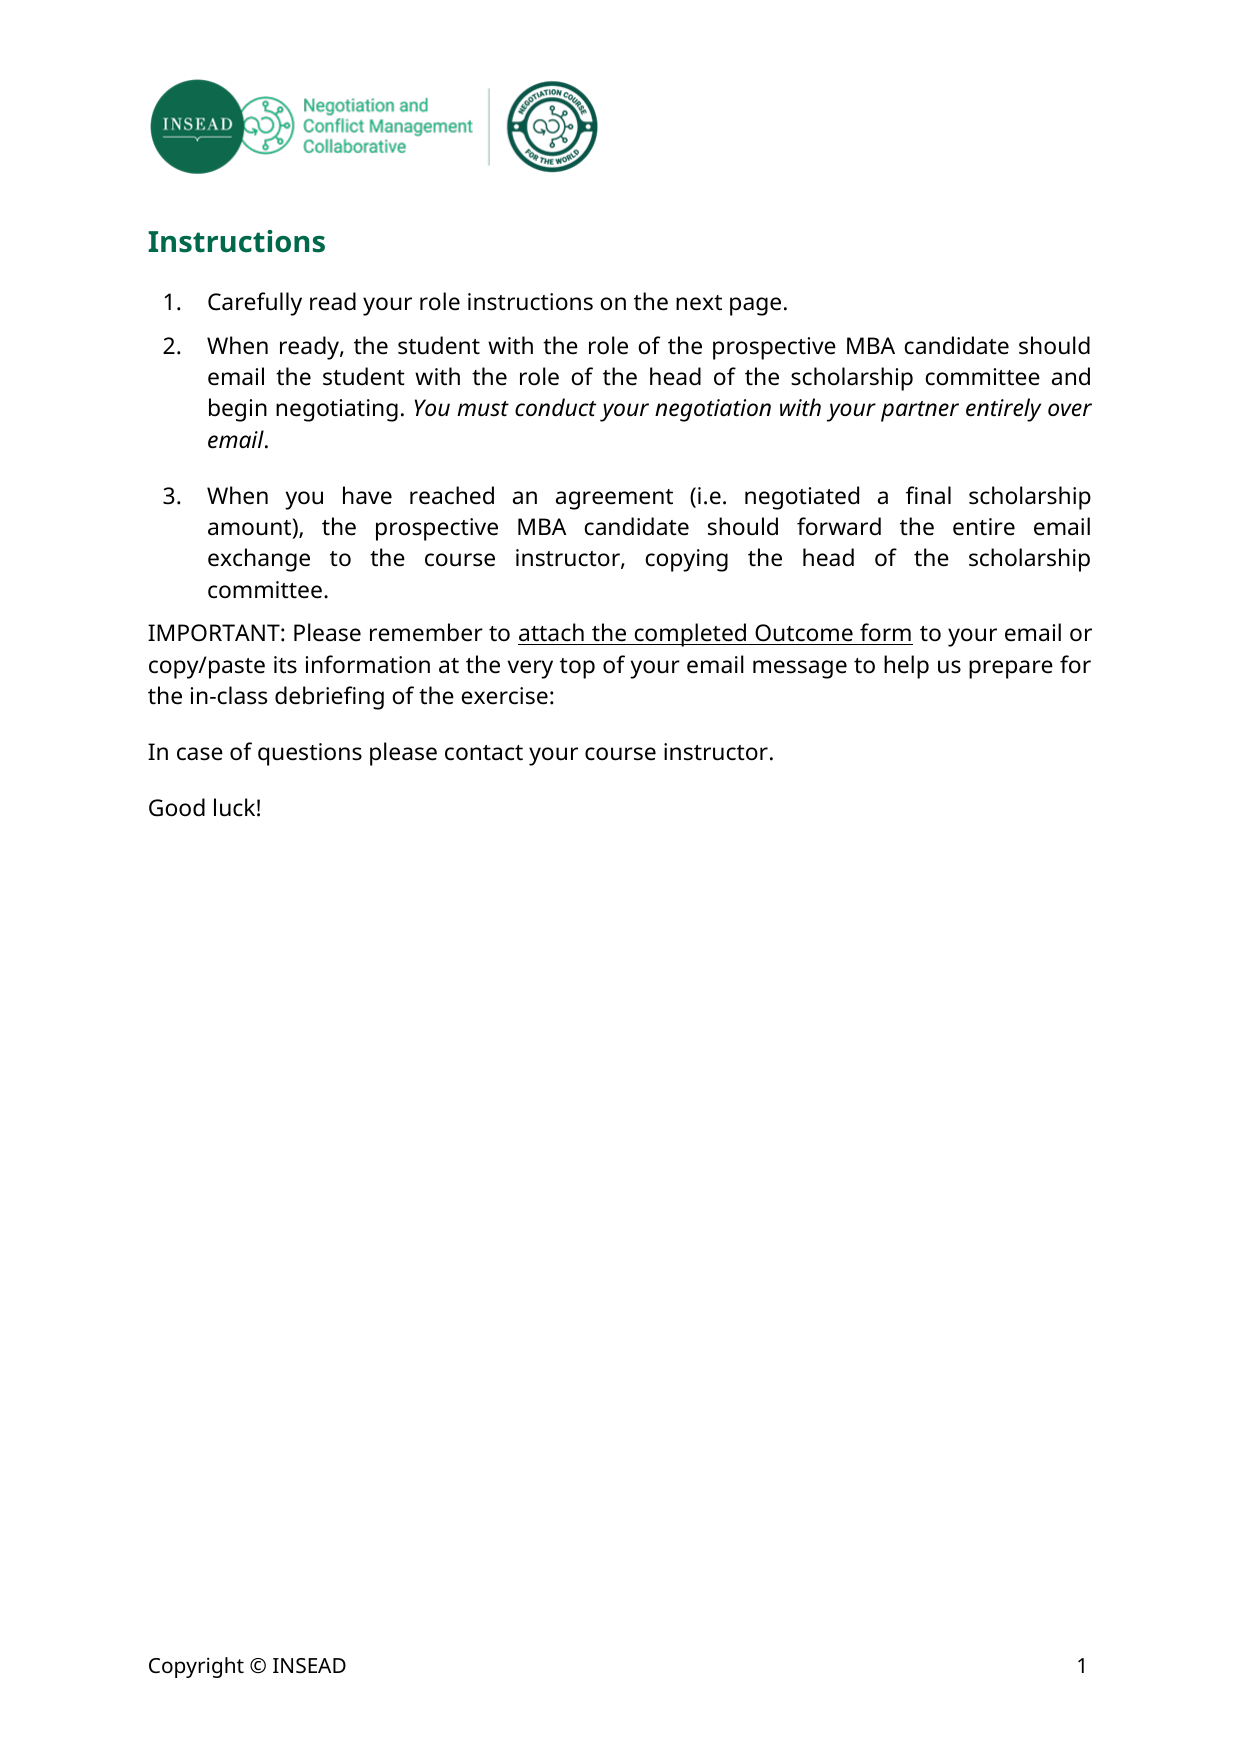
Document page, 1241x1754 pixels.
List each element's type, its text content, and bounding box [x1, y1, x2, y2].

picture [147, 73, 601, 180]
list Carefully read your role instructions on the next page. [162, 286, 1092, 317]
title Instructions [148, 221, 1092, 261]
list When you have reached an agreement (i.e. negotiated a final scholarship amount), the prospective MBA candidate should forward the entire email exchange to the course instructor, copying the head of the scholarship committee. [162, 480, 1092, 605]
list When ready, the student with the role of the prospective MBA candidate should email the student with the role of the head of the scholarship committee and begin negotiating. You must conduct your negotiation with your partner entirely over email. [162, 330, 1092, 455]
text Good luck! [148, 792, 1092, 824]
text IMPORTANT: Please remember to attach the completed Outcome form to your email or copy/paste its information at the very top of your email message to help us prepare for the in-class debriefing of the exercise: [148, 617, 1092, 711]
text In case of questions please contact your course instructor. [148, 736, 1092, 767]
